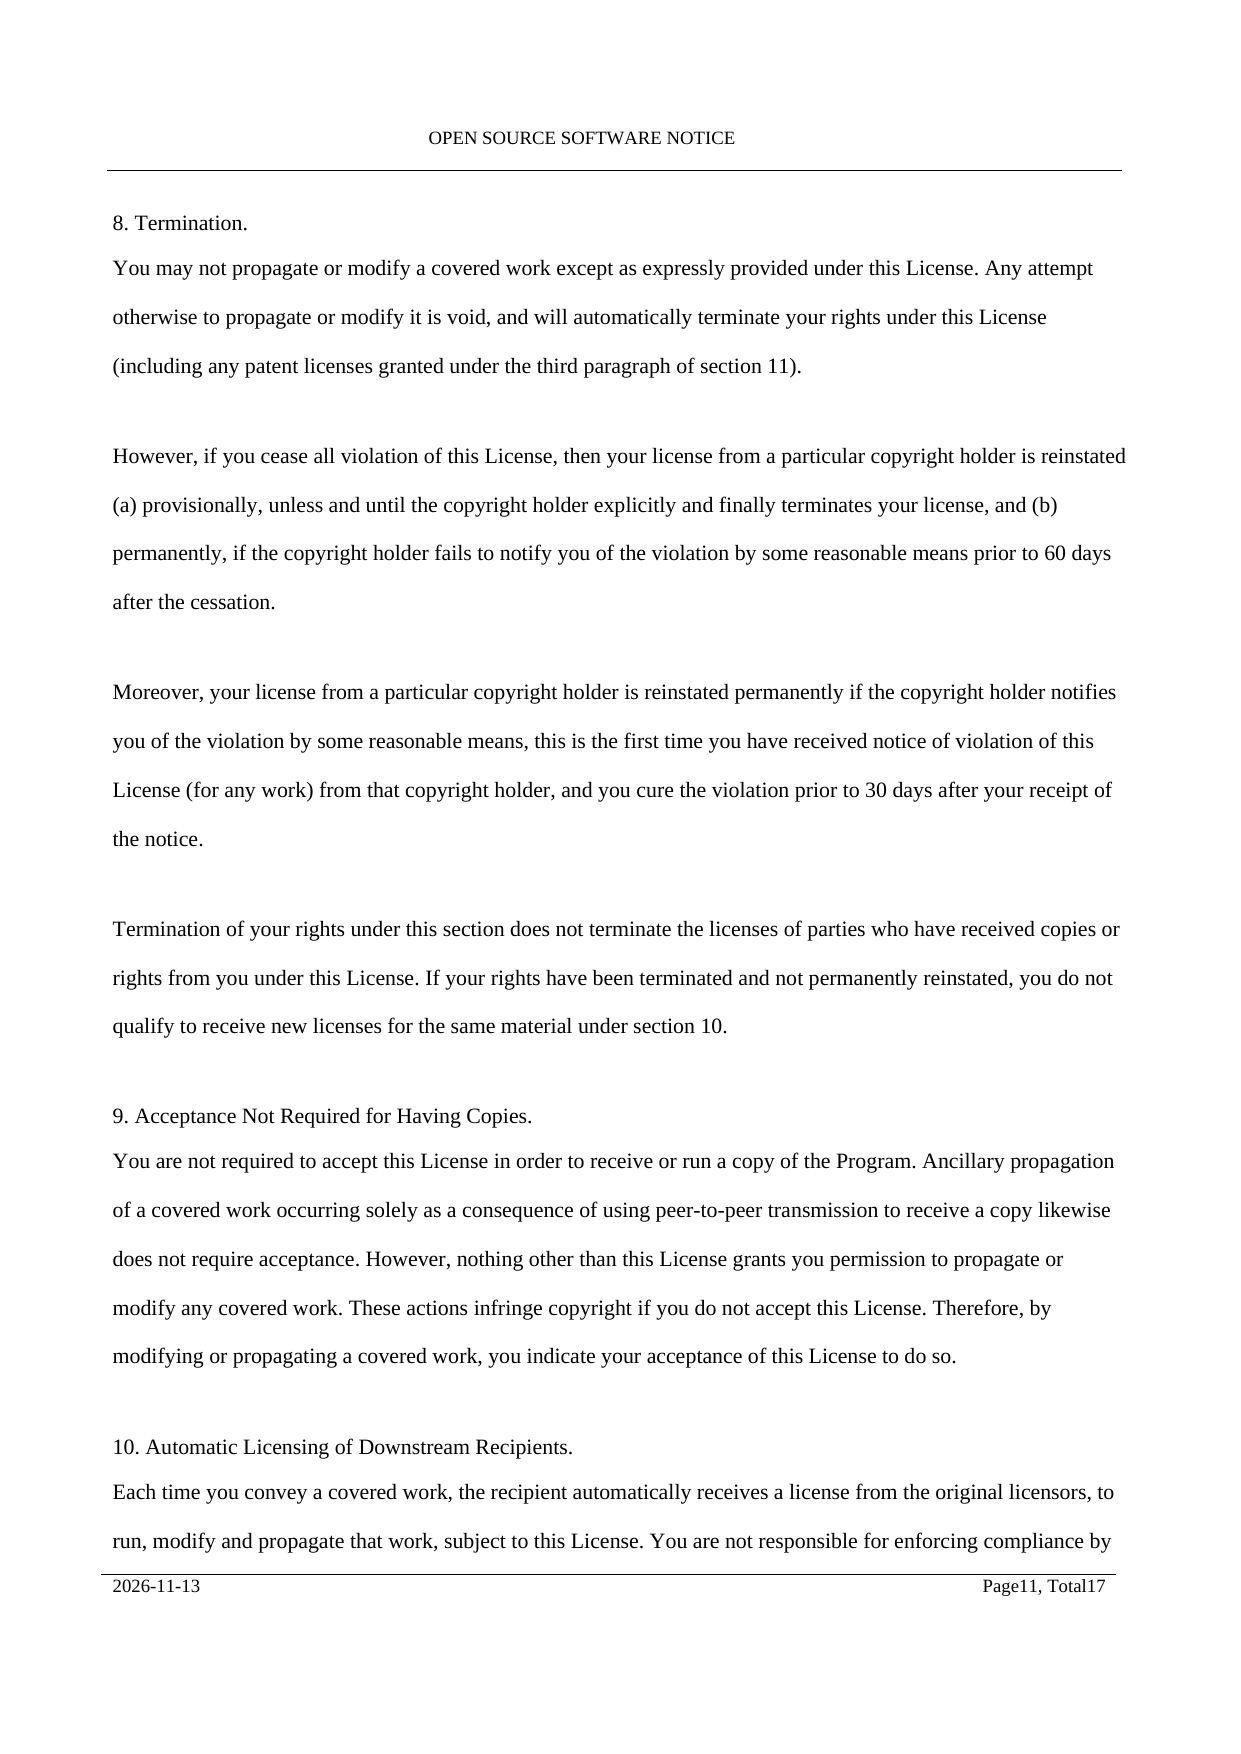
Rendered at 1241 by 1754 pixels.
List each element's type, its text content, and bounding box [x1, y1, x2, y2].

text 10. Automatic Licensing of Downstream Recipients. [112, 1430, 1128, 1463]
text Moreover, your license from a particular copyright holder is reinstated permanently if the copyright holder notifies you of the violation by some reasonable means, this is the first time you have received notice of violation of this License (for any work) from that copyright holder, and you cure the violation prior to 30 days after your receipt of the notice. [112, 676, 1128, 854]
text 8. Termination. [112, 206, 1128, 239]
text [112, 1475, 1128, 1556]
text 9. Acceptance Not Required for Having Copies. [112, 1100, 1128, 1132]
text However, if you cease all violation of this License, then your license from a particular copyright holder is reinstated (a) provisionally, unless and until the copyright holder explicitly and finally terminates your license, and (b) permanently, if the copyright holder fails to notify you of the violation by some reasonable means prior to 60 days after the cessation. [112, 439, 1128, 618]
text Termination of your rights under this section does not terminate the licenses of parties who have received copies or rights from you under this License. If your rights have been terminated and not permanently reinstated, you do not qualify to receive new licenses for the same material under section 10. [112, 912, 1128, 1042]
text You may not propagate or modify a covered work except as expressly provided under this License. Any attempt otherwise to propagate or modify it is void, and will automatically terminate your rights under this License (including any patent licenses granted under the third paragraph of section 11). [112, 251, 1128, 381]
text You are not required to accept this License in order to receive or run a copy of the Program. Ancillary propagation of a covered work occurring solely as a consequence of using peer-to-peer transmission to receive a copy likewise does not require acceptance. However, nothing other than this License grants you permission to propagate or modify any covered work. These actions infringe copyright if you do not accept this License. Therefore, by modifying or propagating a covered work, you indicate your acceptance of this License to do so. [112, 1145, 1128, 1372]
